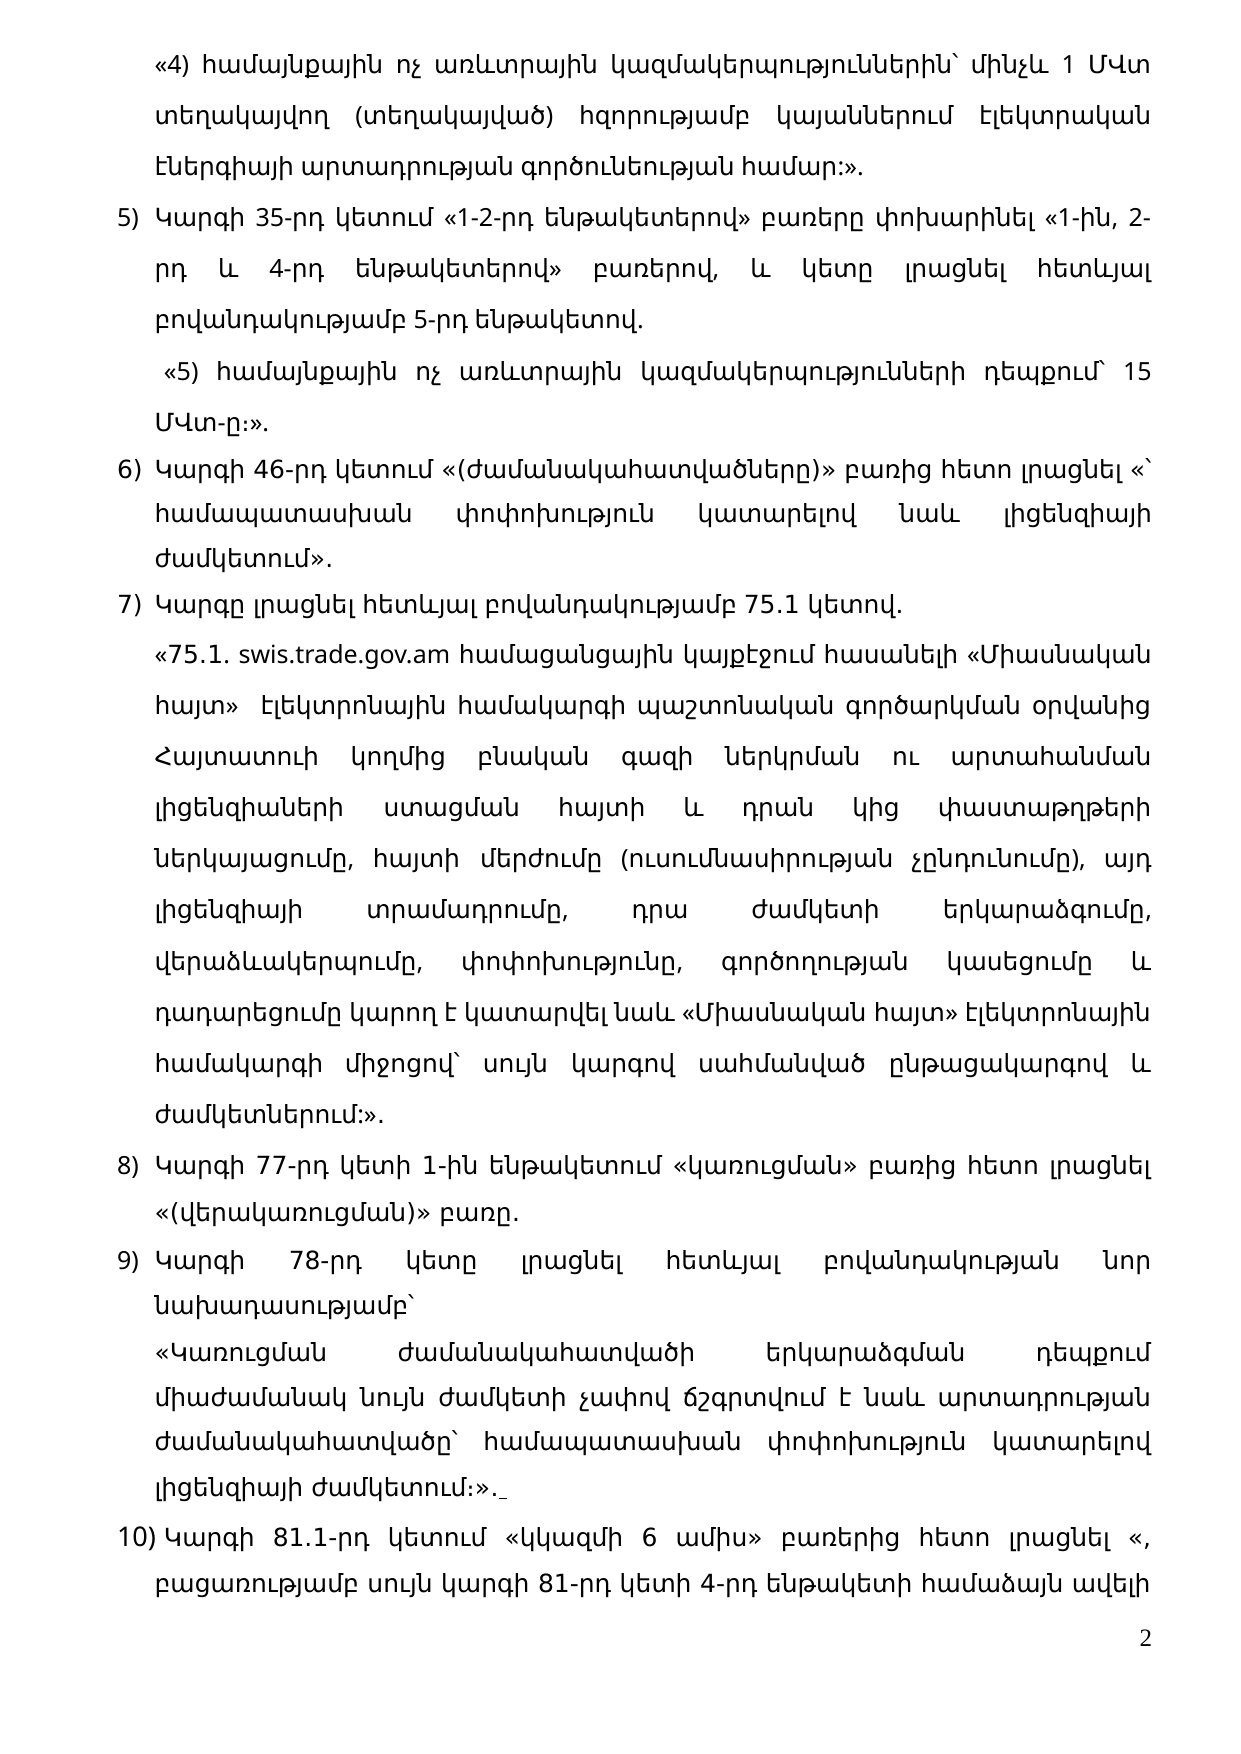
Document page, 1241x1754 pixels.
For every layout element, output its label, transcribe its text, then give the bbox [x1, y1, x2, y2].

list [117, 1517, 1152, 1598]
list Կարգի 35-րդ կետում «1-2-րդ ենթակետերով» բառերը փոխարինել «1-ին, 2-րդ և 4-րդ ենթակետերով» բառերով, և կետը լրացնել հետևյալ բովանդակությամբ 5-րդ ենթակետով. [117, 200, 1152, 336]
text «75․1. swis.trade.gov.am համացանցային կայքէջում հասանելի «Միասնական հայտ» էլեկտրոնային համակարգի պաշտոնական գործարկման օրվանից Հայտատուի կողմից բնական գազի ներկրման ու արտահանման լիցենզիաների ստացման հայտի և դրան կից փաստաթղթերի ներկայացումը, հայտի մերժումը (ուսումնասիրության չընդունումը), այդ լիցենզիայի տրամադրումը, դրա ժամկետի երկարաձգումը, վերաձևակերպումը, փոփոխությունը, գործողության կասեցումը և դադարեցումը կարող է կատարվել նաև «Միասնական հայտ» էլեկտրոնային համակարգի միջոցով՝ սույն կարգով սահմանված ընթացակարգով և ժամկետներում:»․ [154, 637, 1152, 1130]
list Կարգի 46-րդ կետում «(ժամանակահատվածները)» բառից հետո լրացնել «՝ համապատասխան փոփոխություն կատարելով նաև լիցենզիայի ժամկետում»․ [117, 455, 1152, 574]
list Կարգի 77-րդ կետի 1-ին ենթակետում «կառուցման» բառից հետո լրացնել «(վերակառուցման)» բառը․ [117, 1147, 1152, 1227]
text «4) համայնքային ոչ առևտրային կազմակերպություններին՝ մինչև 1 ՄՎտ տեղակայվող (տեղակայված) հզորությամբ կայաններում էլեկտրական էներգիայի արտադրության գործունեության համար:». [154, 47, 1152, 183]
list Կարգը լրացնել հետևյալ բովանդակությամբ 75․1 կետով․ [117, 589, 1152, 620]
list Կարգի 78-րդ կետը լրացնել հետևյալ բովանդակության նոր նախադասությամբ՝ «Կառուցման ժամանակահատվածի երկարաձգման դեպքում միաժամանակ նույն ժամկետի չափով ճշգրտվում է նաև արտադրության ժամանակահատվածը՝ համապատասխան փոփոխություն կատարելով լիցենզիայի ժամկետում։»․ [117, 1242, 1152, 1502]
text «5) համայնքային ոչ առևտրային կազմակերպությունների դեպքում՝ 15 ՄՎտ-ը։». [154, 353, 1152, 438]
